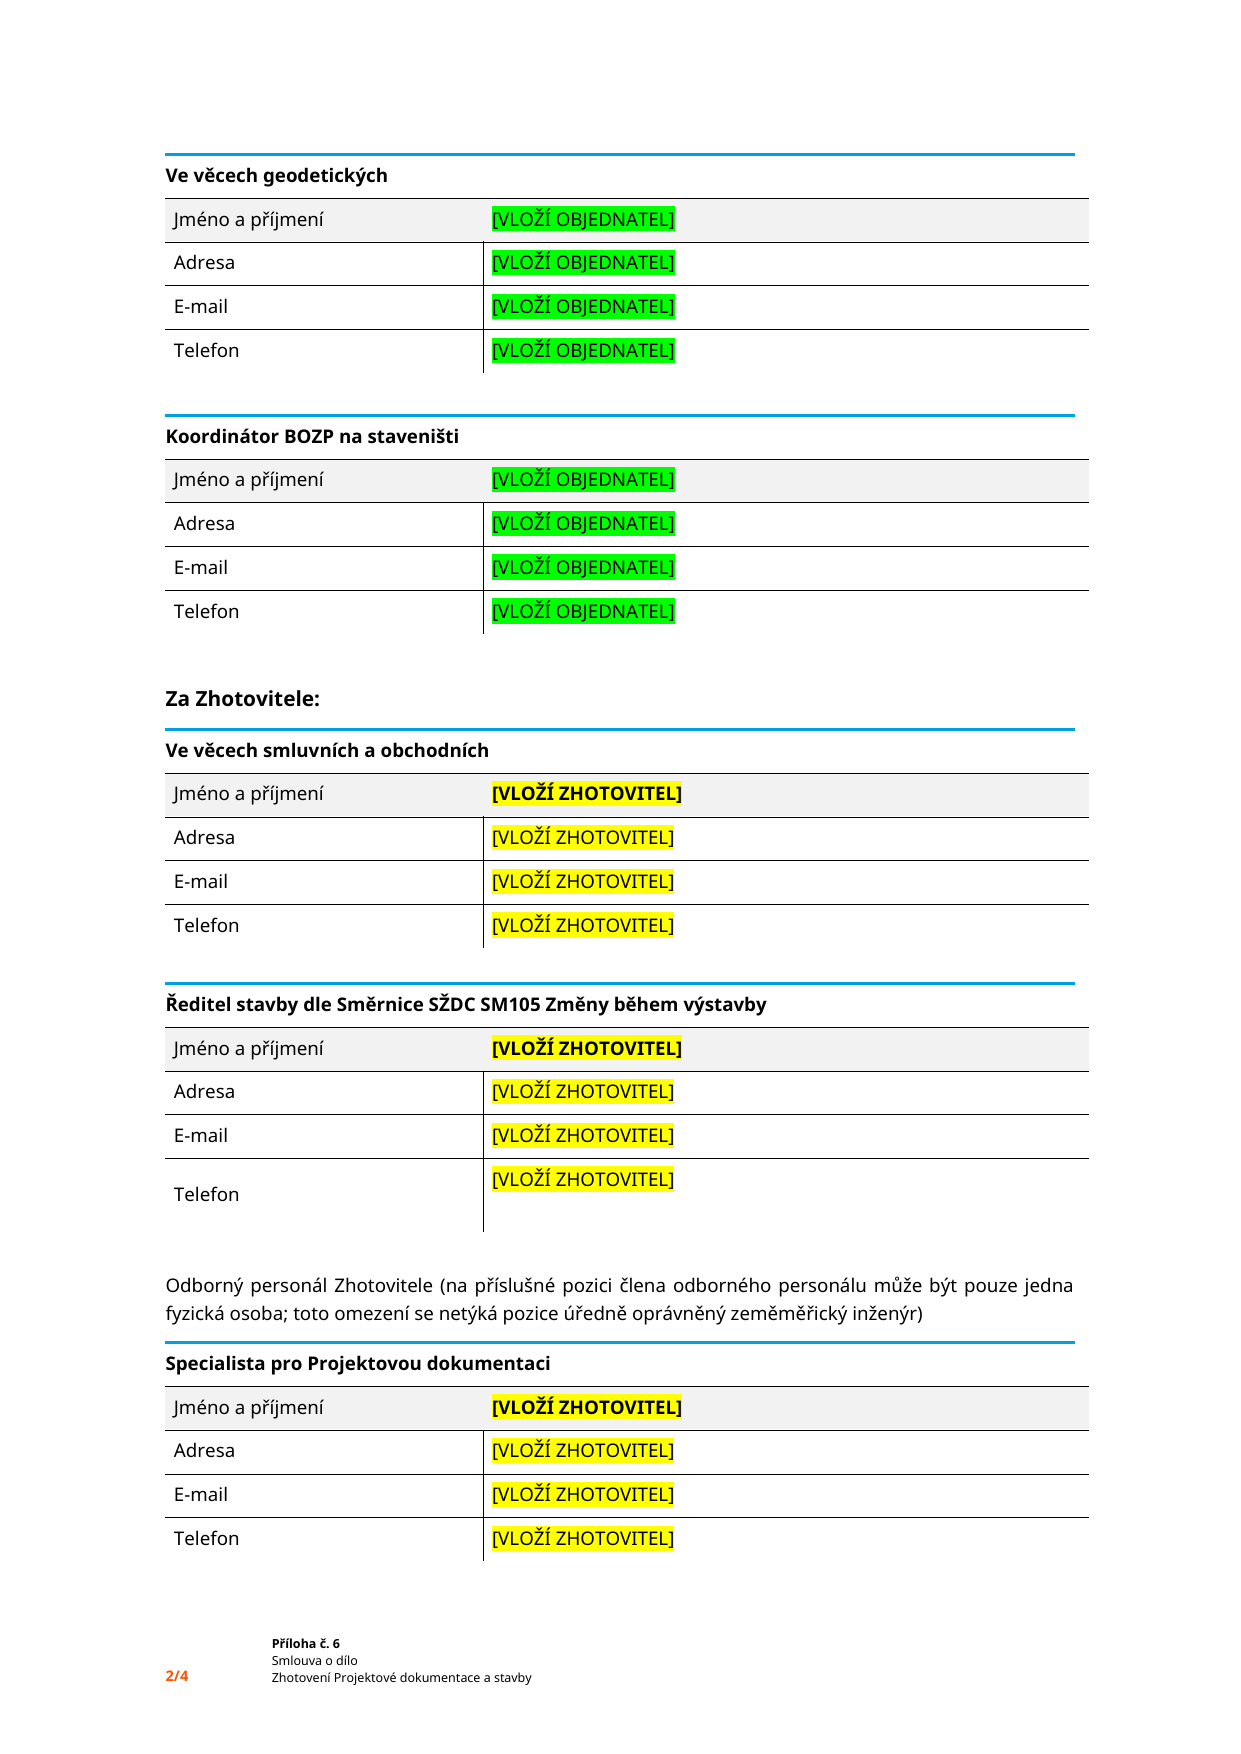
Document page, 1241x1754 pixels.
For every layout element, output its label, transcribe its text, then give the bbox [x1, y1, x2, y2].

table_cell Adresa [165, 243, 483, 285]
table_header [VLOŽÍ ZHOTOVITEL] [484, 1028, 1089, 1071]
table_header Jméno a příjmení [165, 199, 484, 241]
table_cell [VLOŽÍ OBJEDNATEL] [484, 243, 1089, 285]
text Odborný personál Zhotovitele (na příslušné pozici člena odborného personálu může být pouze jedna fyzická osoba; toto omezení se netýká pozice úředně oprávněný zeměměřický inženýr) [165, 1272, 1075, 1326]
table_header Jméno a příjmení [165, 774, 484, 816]
table_cell E-mail [165, 861, 483, 904]
text Ve věcech geodetických [165, 156, 1075, 188]
table_cell [VLOŽÍ ZHOTOVITEL] [484, 1518, 1089, 1561]
table_cell [VLOŽÍ ZHOTOVITEL] [484, 861, 1089, 904]
table_cell Telefon [165, 330, 483, 373]
text Ředitel stavby dle Směrnice SŽDC SM105 Změny během výstavby [165, 985, 1075, 1017]
table_header Jméno a příjmení [165, 1387, 484, 1429]
text Ve věcech smluvních a obchodních [165, 731, 1075, 762]
table_cell E-mail [165, 1115, 483, 1158]
table_cell [VLOŽÍ ZHOTOVITEL] [484, 1115, 1089, 1158]
table_cell [VLOŽÍ OBJEDNATEL] [484, 547, 1089, 590]
table_cell E-mail [165, 286, 483, 329]
table_header [VLOŽÍ OBJEDNATEL] [484, 199, 1089, 241]
text Koordinátor BOZP na staveništi [165, 417, 1075, 448]
table_cell Telefon [165, 1159, 483, 1232]
table_cell Adresa [165, 1431, 483, 1473]
table_cell [VLOŽÍ ZHOTOVITEL] [484, 1431, 1089, 1473]
table_cell Telefon [165, 905, 483, 948]
text Specialista pro Projektovou dokumentaci [165, 1344, 1075, 1376]
table_header [VLOŽÍ ZHOTOVITEL] [484, 774, 1089, 816]
table_cell Adresa [165, 1072, 483, 1114]
table_cell [VLOŽÍ ZHOTOVITEL] [484, 1159, 1089, 1232]
table_cell Adresa [165, 503, 483, 546]
table_cell Telefon [165, 1518, 483, 1561]
text Za Zhotovitele: [165, 684, 1075, 712]
table_cell [VLOŽÍ OBJEDNATEL] [484, 330, 1089, 373]
table_cell [VLOŽÍ ZHOTOVITEL] [484, 905, 1089, 948]
table_header [VLOŽÍ ZHOTOVITEL] [484, 1387, 1089, 1429]
table_cell [VLOŽÍ ZHOTOVITEL] [484, 1072, 1089, 1114]
table_cell [VLOŽÍ OBJEDNATEL] [484, 286, 1089, 329]
table_cell Adresa [165, 818, 483, 860]
table_cell [VLOŽÍ ZHOTOVITEL] [484, 1475, 1089, 1517]
table_header Jméno a příjmení [165, 1028, 484, 1071]
table_cell Telefon [165, 591, 483, 634]
table_cell E-mail [165, 1475, 483, 1517]
table_cell [VLOŽÍ ZHOTOVITEL] [484, 818, 1089, 860]
table_header Jméno a příjmení [165, 460, 484, 502]
table_cell [VLOŽÍ OBJEDNATEL] [484, 591, 1089, 634]
table_header [VLOŽÍ OBJEDNATEL] [484, 460, 1089, 502]
table_cell [VLOŽÍ OBJEDNATEL] [484, 503, 1089, 546]
table_cell E-mail [165, 547, 483, 590]
